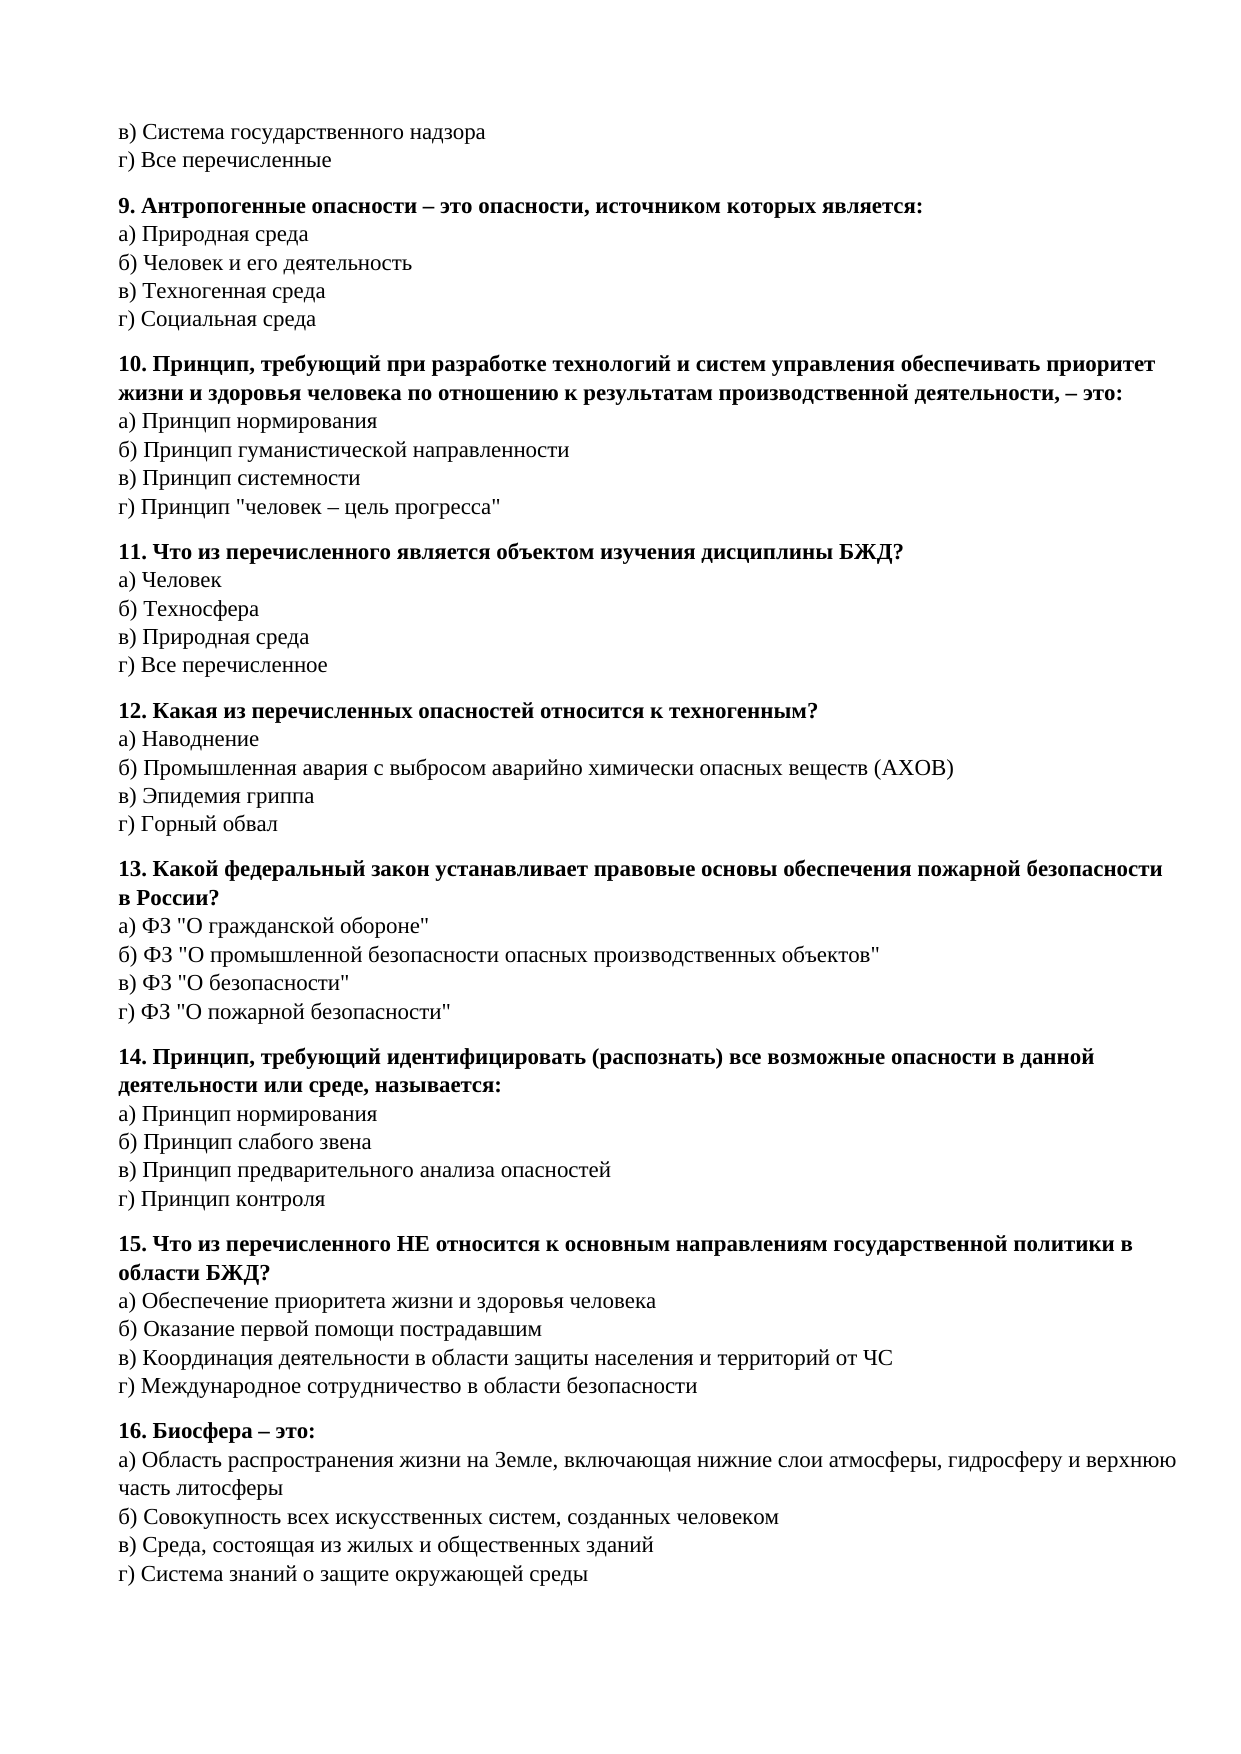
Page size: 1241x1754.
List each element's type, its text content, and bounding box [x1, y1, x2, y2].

text 12. Какая из перечисленных опасностей относится к техногенным? а) Наводнение б) Промышленная авария с выбросом аварийно химически опасных веществ (АХОВ) в) Эпидемия гриппа г) Горный обвал [118, 697, 1181, 837]
text 10. Принцип, требующий при разработке технологий и систем управления обеспечивать приоритет жизни и здоровья человека по отношению к результатам производственной деятельности, – это: а) Принцип нормирования б) Принцип гуманистической направленности в) Принцип системности г) Принцип "человек – цель прогресса" [118, 351, 1181, 519]
text 11. Что из перечисленного является объектом изучения дисциплины БЖД? а) Человек б) Техносфера в) Природная среда г) Все перечисленное [118, 538, 1181, 678]
text 13. Какой федеральный закон устанавливает правовые основы обеспечения пожарной безопасности в России? а) ФЗ "О гражданской обороне" б) ФЗ "О промышленной безопасности опасных производственных объектов" в) ФЗ "О безопасности" г) ФЗ "О пожарной безопасности" [118, 856, 1181, 1024]
text 15. Что из перечисленного НЕ относится к основным направлениям государственной политики в области БЖД? а) Обеспечение приоритета жизни и здоровья человека б) Оказание первой помощи пострадавшим в) Координация деятельности в области защиты населения и территорий от ЧС г) Международное сотрудничество в области безопасности [118, 1230, 1181, 1399]
text 14. Принцип, требующий идентифицировать (распознать) все возможные опасности в данной деятельности или среде, называется: а) Принцип нормирования б) Принцип слабого звена в) Принцип предварительного анализа опасностей г) Принцип контроля [118, 1043, 1181, 1211]
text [118, 118, 1181, 173]
text 16. Биосфера – это: а) Область распространения жизни на Земле, включающая нижние слои атмосферы, гидросферу и верхнюю часть литосферы б) Совокупность всех искусственных систем, созданных человеком в) Среда, состоящая из жилых и общественных зданий г) Система знаний о защите окружающей среды [118, 1417, 1181, 1586]
text 9. Антропогенные опасности – это опасности, источником которых является: а) Природная среда б) Человек и его деятельность в) Техногенная среда г) Социальная среда [118, 192, 1181, 332]
